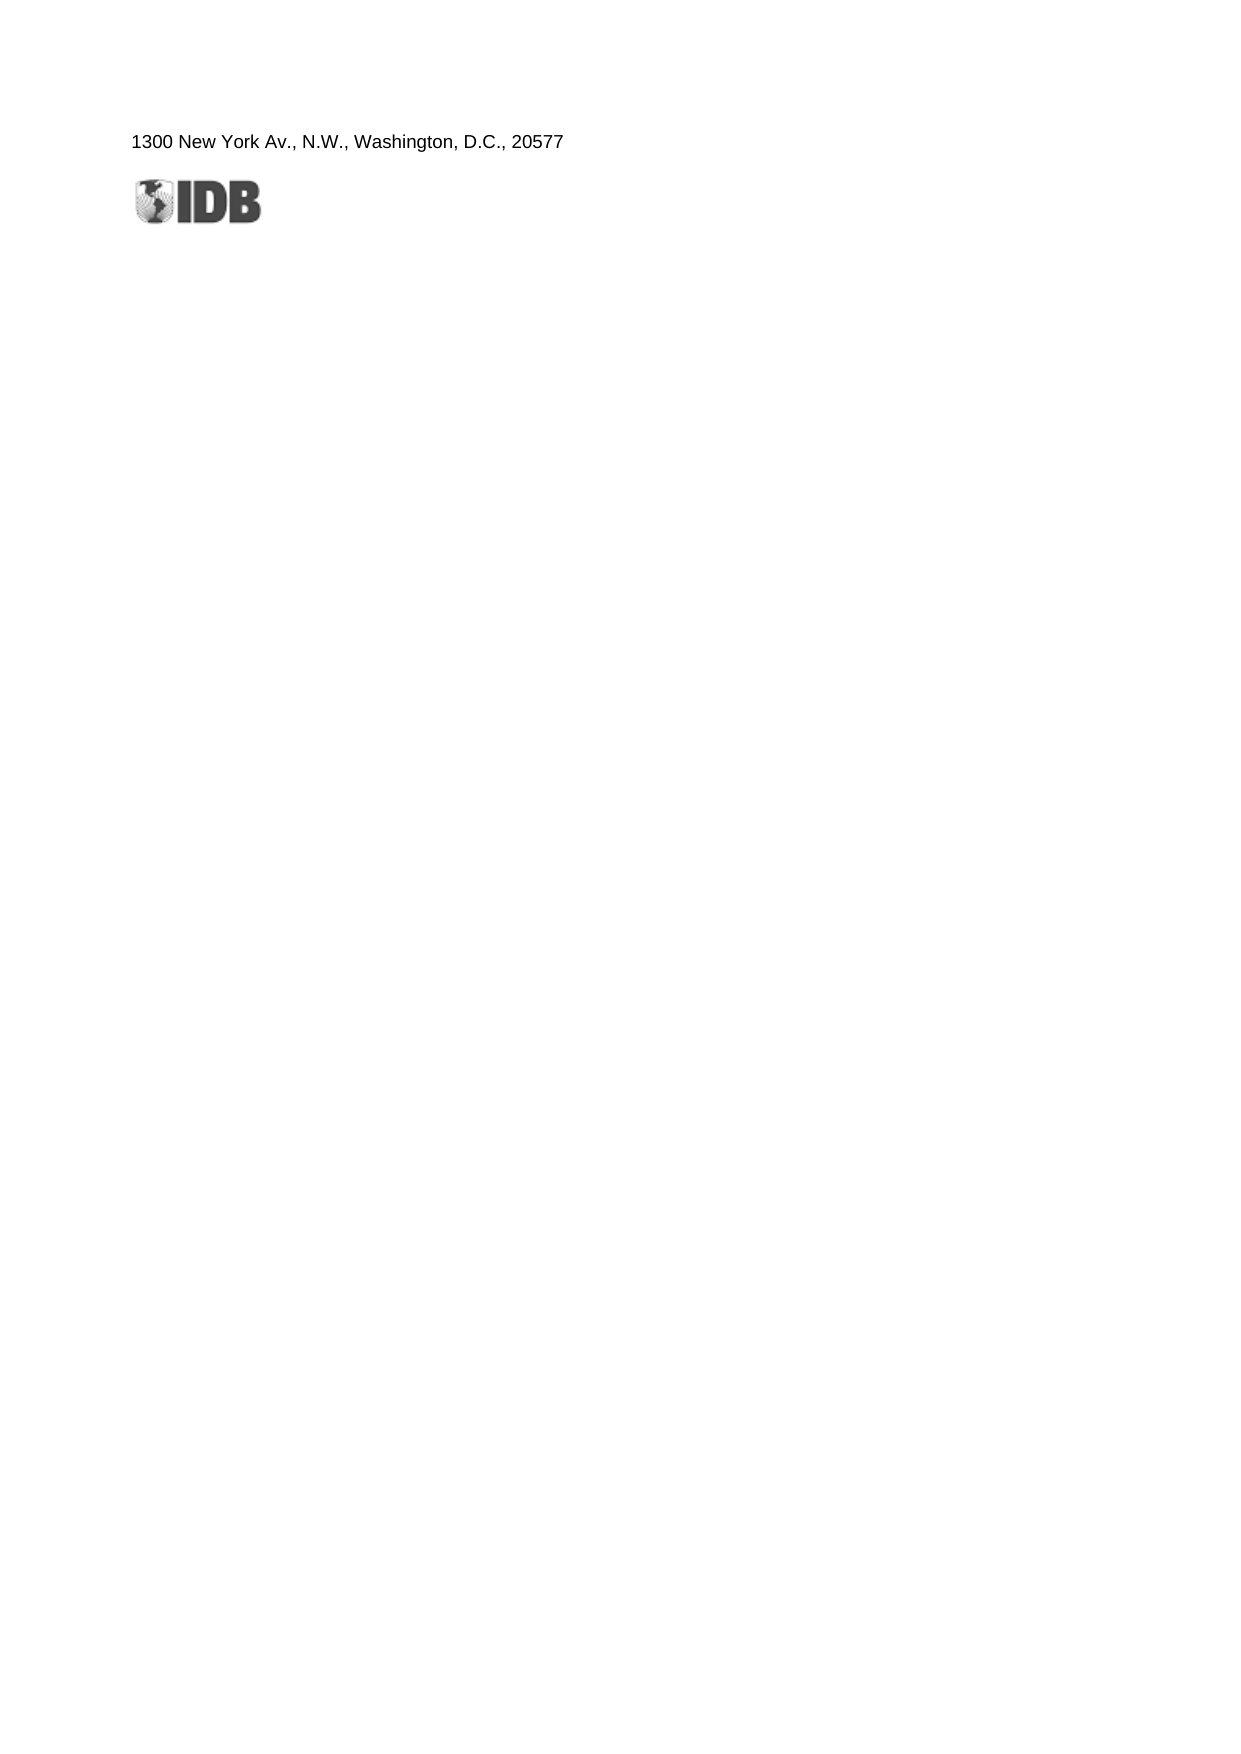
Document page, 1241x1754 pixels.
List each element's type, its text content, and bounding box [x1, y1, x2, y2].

picture [131, 175, 266, 229]
text 1300 New York Av., N.W., Washington, D.C., 20577 [131, 131, 966, 153]
